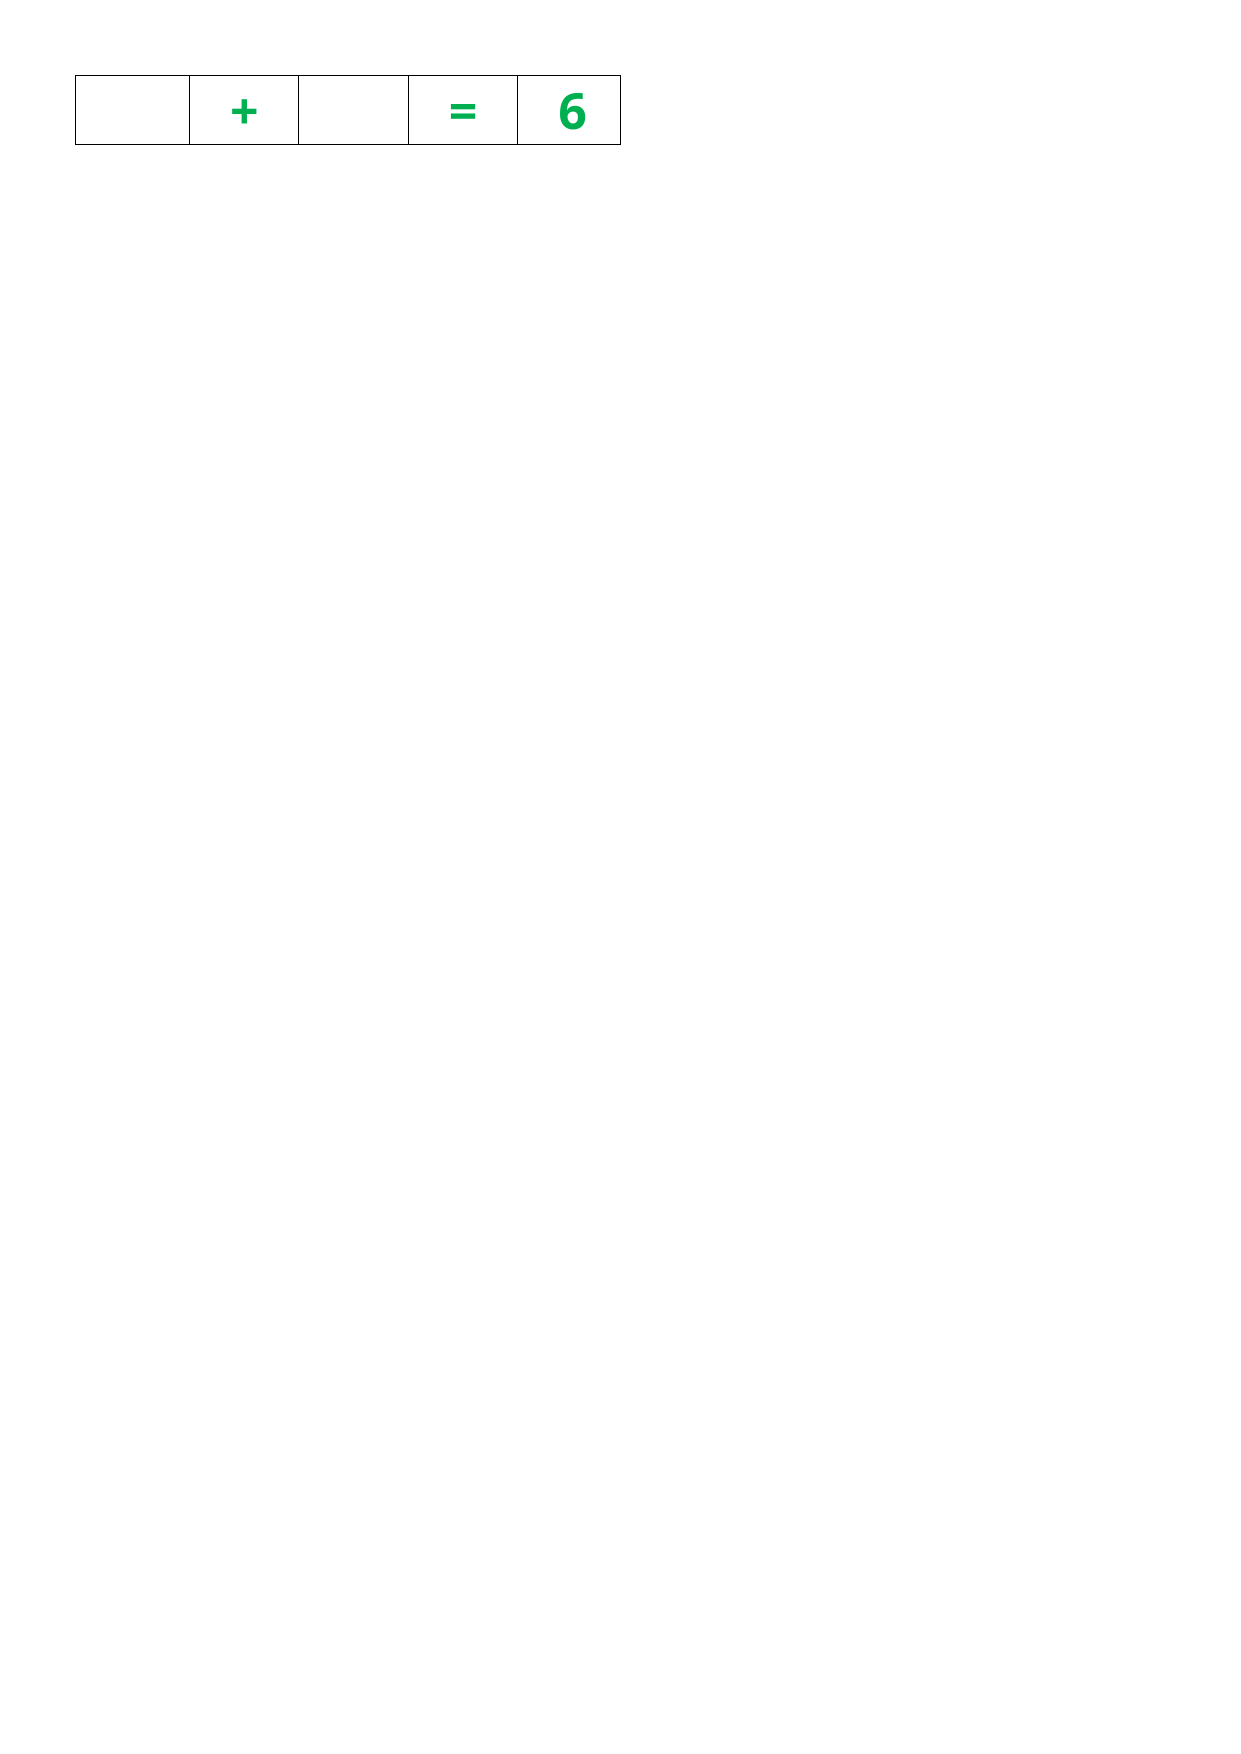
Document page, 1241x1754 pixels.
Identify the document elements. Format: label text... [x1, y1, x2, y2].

table_cell [299, 76, 408, 144]
table_cell + [190, 76, 298, 144]
table_cell [76, 76, 189, 144]
table_cell 6 [518, 76, 620, 144]
table_cell = [409, 76, 517, 144]
